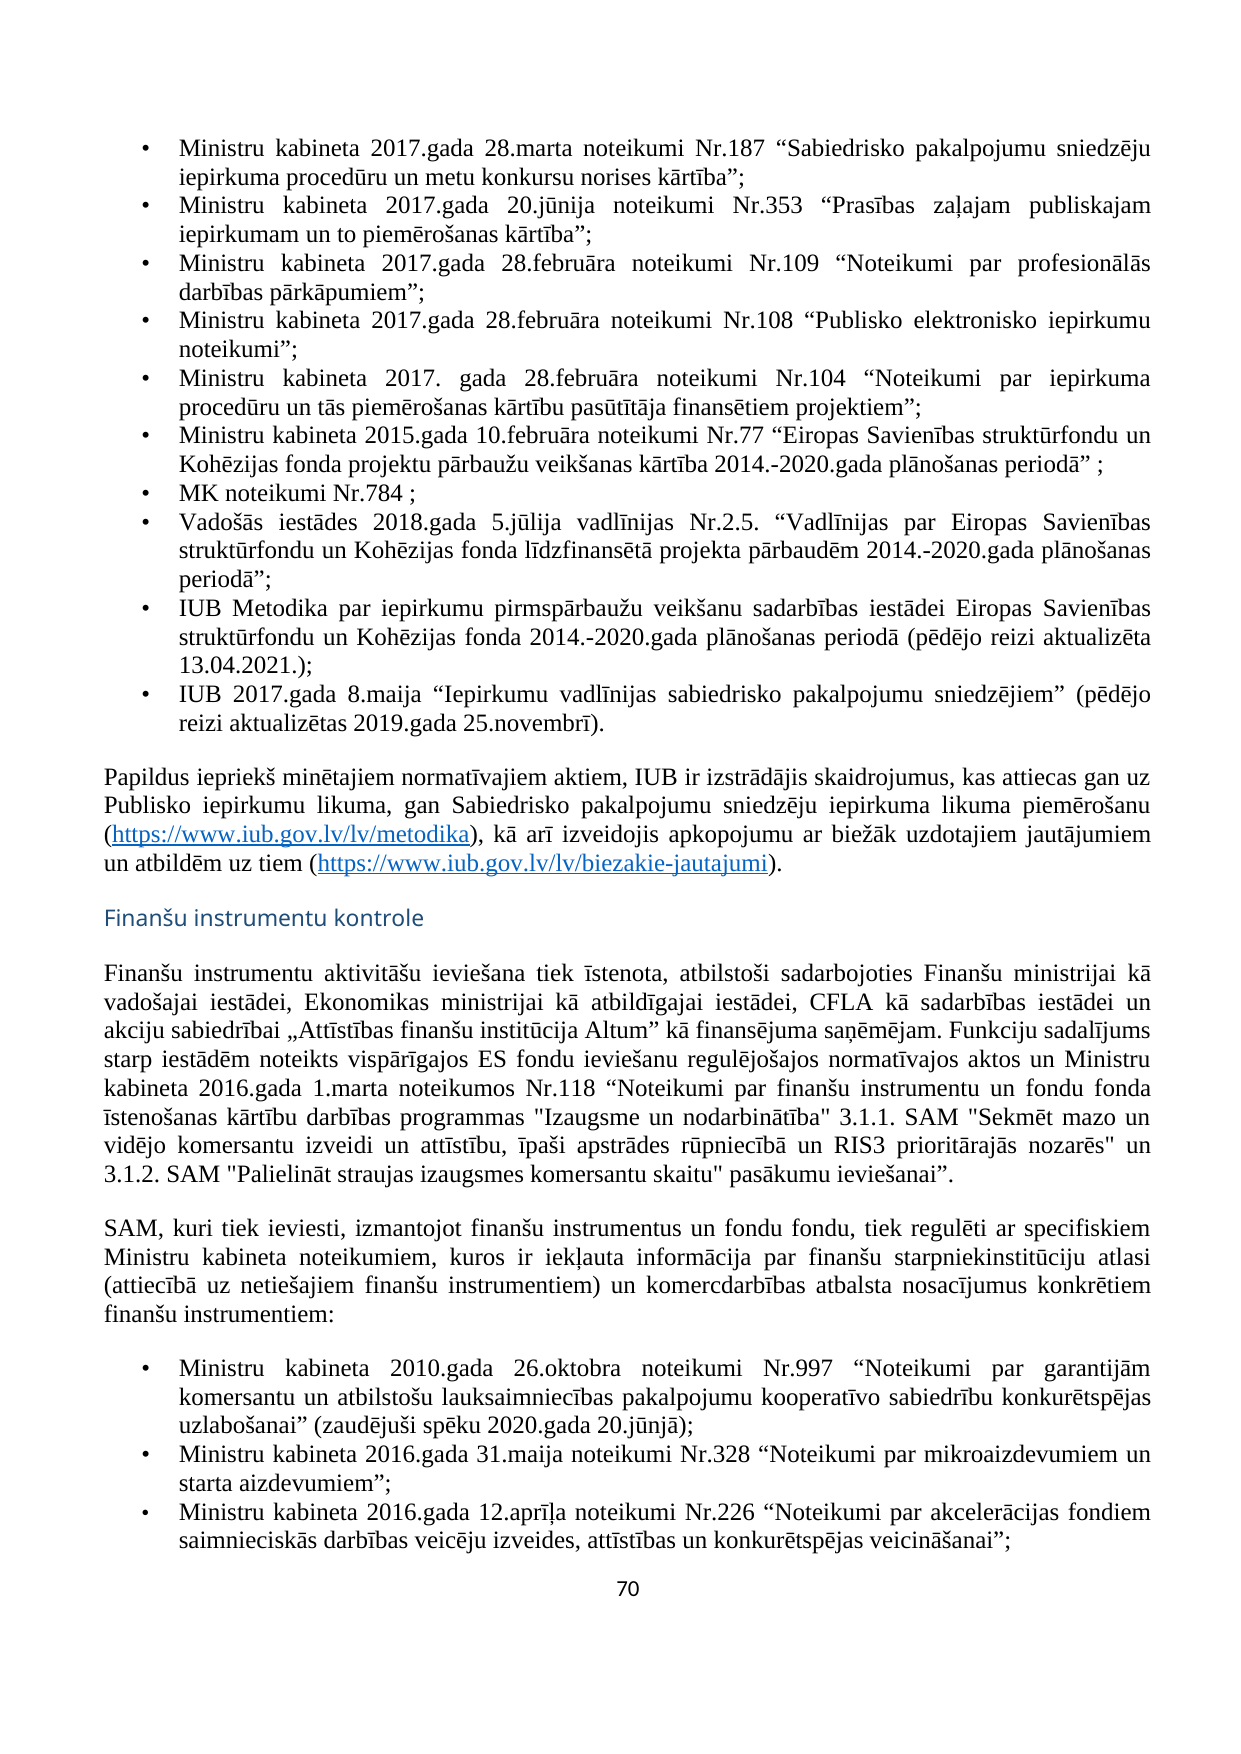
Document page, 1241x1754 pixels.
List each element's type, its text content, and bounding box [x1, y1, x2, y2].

text Papildus iepriekš minētajiem normatīvajiem aktiem, IUB ir izstrādājis skaidrojumus, kas attiecas gan uz Publisko iepirkumu likuma, gan Sabiedrisko pakalpojumu sniedzēju iepirkuma likuma piemērošanu (https://www.iub.gov.lv/lv/metodika), kā arī izveidojis apkopojumu ar biežāk uzdotajiem jautājumiem un atbildēm uz tiem (https://www.iub.gov.lv/lv/biezakie-jautajumi). [103, 762, 1152, 877]
list Ministru kabineta 2017.gada 28.februāra noteikumi Nr.109 “Noteikumi par profesionālās darbības pārkāpumiem”; [141, 248, 1152, 305]
list Ministru kabineta 2015.gada 10.februāra noteikumi Nr.77 “Eiropas Savienības struktūrfondu un Kohēzijas fonda projektu pārbaužu veikšanas kārtība 2014.-2020.gada plānošanas periodā” ; [141, 420, 1152, 478]
list IUB Metodika par iepirkumu pirmspārbaužu veikšanu sadarbības iestādei Eiropas Savienības struktūrfondu un Kohēzijas fonda 2014.-2020.gada plānošanas periodā (pēdējo reizi aktualizēta 13.04.2021.); [141, 593, 1152, 679]
list Vadošās iestādes 2018.gada 5.jūlija vadlīnijas Nr.2.5. “Vadlīnijas par Eiropas Savienības struktūrfondu un Kohēzijas fonda līdzfinansētā projekta pārbaudēm 2014.-2020.gada plānošanas periodā”; [141, 507, 1152, 593]
list IUB 2017.gada 8.maija “Iepirkumu vadlīnijas sabiedrisko pakalpojumu sniedzējiem” (pēdējo reizi aktualizētas 2019.gada 25.novembrī). [141, 679, 1152, 737]
list Ministru kabineta 2017.gada 20.jūnija noteikumi Nr.353 “Prasības zaļajam publiskajam iepirkumam un to piemērošanas kārtība”; [141, 190, 1152, 248]
list Ministru kabineta 2017.gada 28.marta noteikumi Nr.187 “Sabiedrisko pakalpojumu sniedzēju iepirkuma procedūru un metu konkursu norises kārtība”; [141, 133, 1152, 190]
text Finanšu instrumentu aktivitāšu ieviešana tiek īstenota, atbilstoši sadarbojoties Finanšu ministrijai kā vadošajai iestādei, Ekonomikas ministrijai kā atbildīgajai iestādei, CFLA kā sadarbības iestādei un akciju sabiedrībai „Attīstības finanšu institūcija Altum” kā finansējuma saņēmējam. Funkciju sadalījums starp iestādēm noteikts vispārīgajos ES fondu ieviešanu regulējošajos normatīvajos aktos un Ministru kabineta 2016.gada 1.marta noteikumos Nr.118 “Noteikumi par finanšu instrumentu un fondu fonda īstenošanas kārtību darbības programmas "Izaugsme un nodarbinātība" 3.1.1. SAM "Sekmēt mazo un vidējo komersantu izveidi un attīstību, īpaši apstrādes rūpniecībā un RIS3 prioritārajās nozarēs" un 3.1.2. SAM "Palielināt straujas izaugsmes komersantu skaitu" pasākumu ieviešanai”. [103, 958, 1152, 1188]
list Ministru kabineta 2010.gada 26.oktobra noteikumi Nr.997 “Noteikumi par garantijām komersantu un atbilstošu lauksaimniecības pakalpojumu kooperatīvo sabiedrību konkurētspējas uzlabošanai” (zaudējuši spēku 2020.gada 20.jūnjā); [141, 1353, 1152, 1439]
text SAM, kuri tiek ieviesti, izmantojot finanšu instrumentus un fondu fondu, tiek regulēti ar specifiskiem Ministru kabineta noteikumiem, kuros ir iekļauta informācija par finanšu starpniekinstitūciju atlasi (attiecībā uz netiešajiem finanšu instrumentiem) un komercdarbības atbalsta nosacījumus konkrētiem finanšu instrumentiem: [103, 1213, 1152, 1328]
list Ministru kabineta 2016.gada 31.maija noteikumi Nr.328 “Noteikumi par mikroaizdevumiem un starta aizdevumiem”; [141, 1439, 1152, 1497]
list Ministru kabineta 2016.gada 12.aprīļa noteikumi Nr.226 “Noteikumi par akcelerācijas fondiem saimnieciskās darbības veicēju izveides, attīstības un konkurētspējas veicināšanai”; [141, 1497, 1152, 1554]
list Ministru kabineta 2017. gada 28.februāra noteikumi Nr.104 “Noteikumi par iepirkuma procedūru un tās piemērošanas kārtību pasūtītāja finansētiem projektiem”; [141, 363, 1152, 420]
subtitle Finanšu instrumentu kontrole [103, 902, 1152, 933]
list Ministru kabineta 2017.gada 28.februāra noteikumi Nr.108 “Publisko elektronisko iepirkumu noteikumi”; [141, 305, 1152, 363]
list MK noteikumi Nr.784 ; [141, 478, 1152, 507]
